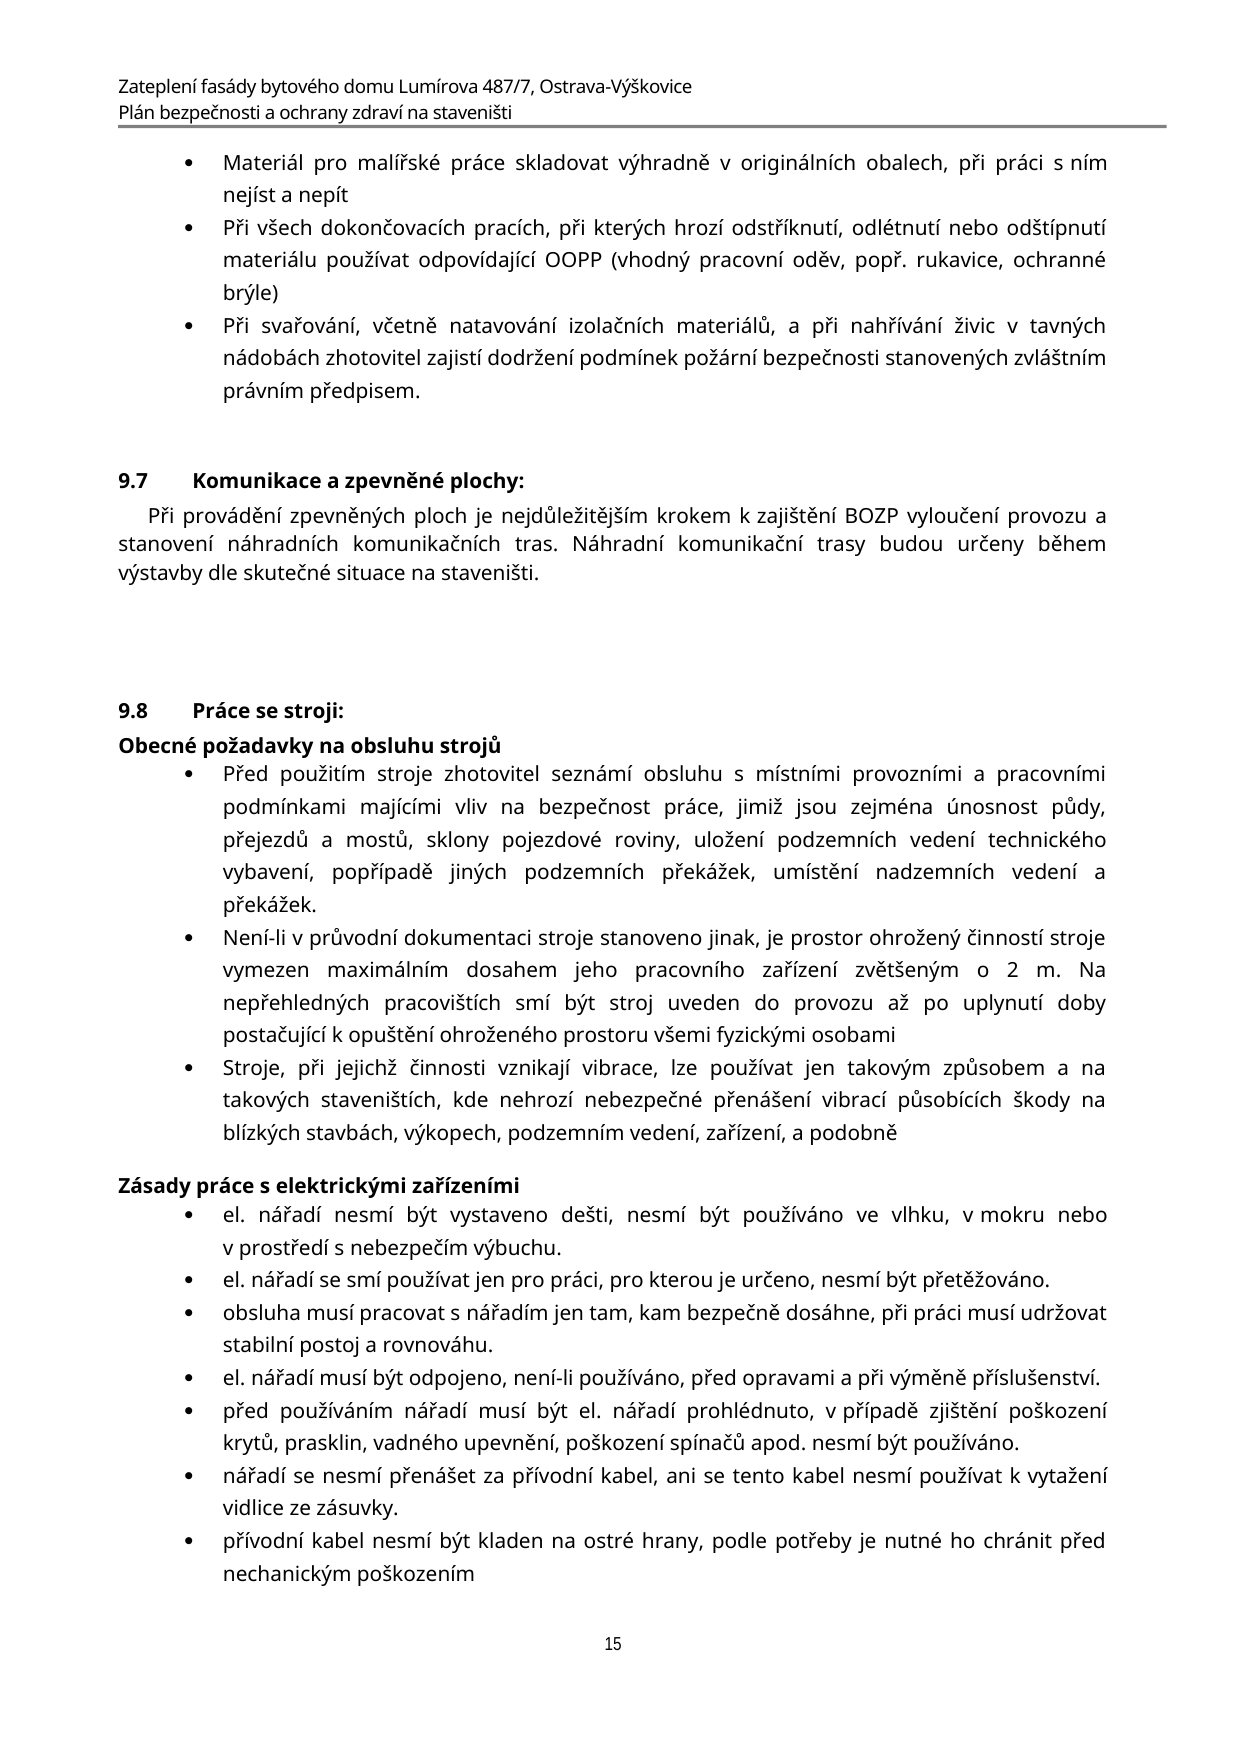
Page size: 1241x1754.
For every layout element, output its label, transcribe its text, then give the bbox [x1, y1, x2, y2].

text Obecné požadavky na obsluhu strojů [118, 731, 1107, 759]
list Materiál pro malířské práce skladovat výhradně v originálních obalech, při práci s ním nejíst a nepít [185, 148, 1107, 209]
list před používáním nářadí musí být el. nářadí prohlédnuto, v případě zjištění poškození krytů, prasklin, vadného upevnění, poškození spínačů apod. nesmí být používáno. [185, 1396, 1107, 1457]
subtitle Práce se stroji: [118, 696, 1107, 725]
subtitle Komunikace a zpevněné plochy: [118, 466, 1107, 494]
list Není-li v průvodní dokumentaci stroje stanoveno jinak, je prostor ohrožený činností stroje vymezen maximálním dosahem jeho pracovního zařízení zvětšeným o 2 m. Na nepřehledných pracovištích smí být stroj uveden do provozu až po uplynutí doby postačující k opuštění ohroženého prostoru všemi fyzickými osobami [185, 923, 1107, 1049]
text Zásady práce s elektrickými zařízeními [118, 1172, 1107, 1200]
list přívodní kabel nesmí být kladen na ostré hrany, podle potřeby je nutné ho chránit před nechanickým poškozením [185, 1526, 1107, 1587]
list Při všech dokončovacích pracích, při kterých hrozí odstříknutí, odlétnutí nebo odštípnutí materiálu používat odpovídající OOPP (vhodný pracovní oděv, popř. rukavice, ochranné brýle) [185, 213, 1107, 307]
list el. nářadí musí být odpojeno, není-li používáno, před opravami a při výměně příslušenství. [185, 1363, 1107, 1392]
list Při provádění zpevněných ploch je nejdůležitějším krokem k zajištění BOZP vyloučení provozu a stanovení náhradních komunikačních tras. Náhradní komunikační trasy budou určeny během výstavby dle skutečné situace na staveništi. [118, 501, 1107, 586]
list obsluha musí pracovat s nářadím jen tam, kam bezpečně dosáhne, při práci musí udržovat stabilní postoj a rovnováhu. [185, 1298, 1107, 1359]
list el. nářadí se smí používat jen pro práci, pro kterou je určeno, nesmí být přetěžováno. [185, 1265, 1107, 1294]
list Stroje, při jejichž činnosti vznikají vibrace, lze používat jen takovým způsobem a na takových staveništích, kde nehrozí nebezpečné přenášení vibrací působících škody na blízkých stavbách, výkopech, podzemním vedení, zařízení, a podobně [185, 1053, 1107, 1147]
list Před použitím stroje zhotovitel seznámí obsluhu s místními provozními a pracovními podmínkami majícími vliv na bezpečnost práce, jimiž jsou zejména únosnost půdy, přejezdů a mostů, sklony pojezdové roviny, uložení podzemních vedení technického vybavení, popřípadě jiných podzemních překážek, umístění nadzemních vedení a překážek. [185, 759, 1107, 918]
list nářadí se nesmí přenášet za přívodní kabel, ani se tento kabel nesmí používat k vytažení vidlice ze zásuvky. [185, 1461, 1107, 1522]
list Při svařování, včetně natavování izolačních materiálů, a při nahřívání živic v tavných nádobách zhotovitel zajistí dodržení podmínek požární bezpečnosti stanovených zvláštním právním předpisem. [185, 311, 1107, 404]
list el. nářadí nesmí být vystaveno dešti, nesmí být používáno ve vlhku, v mokru nebo v prostředí s nebezpečím výbuchu. [185, 1200, 1107, 1261]
